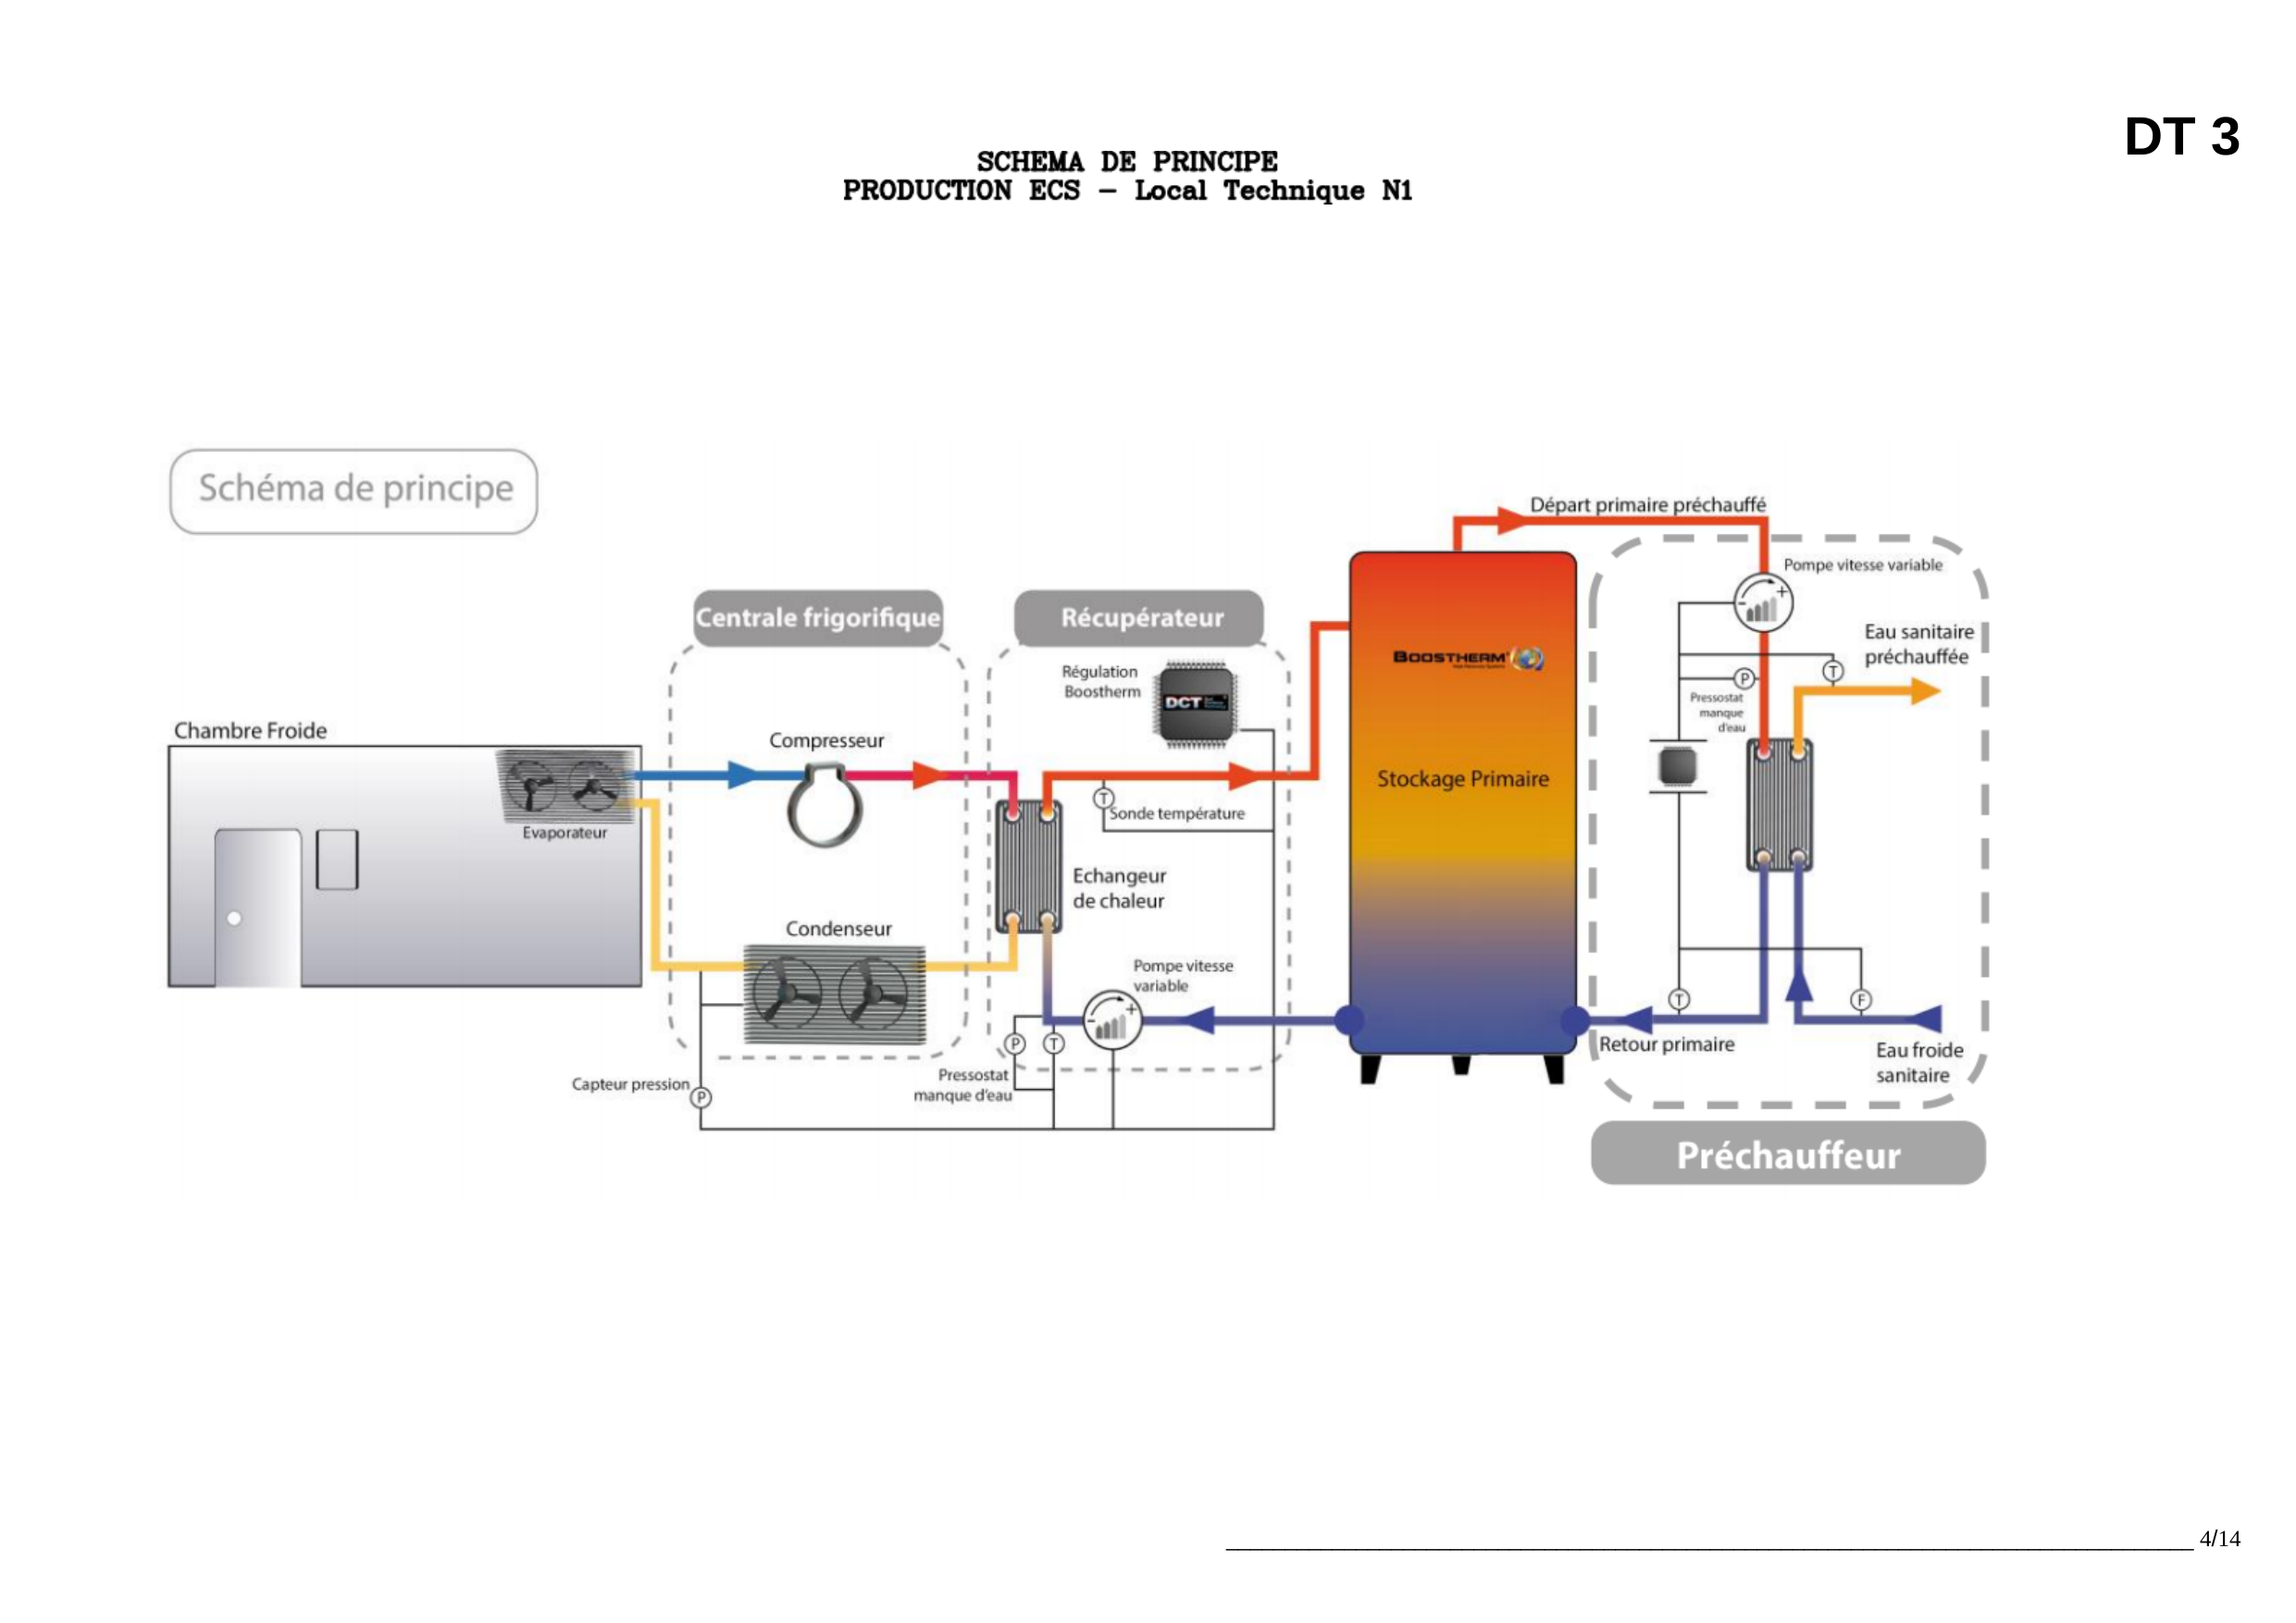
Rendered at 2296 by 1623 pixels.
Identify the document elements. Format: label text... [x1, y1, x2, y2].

subtitle DT 3 [55, 105, 2240, 167]
picture [99, 433, 2039, 1212]
picture [843, 151, 1412, 204]
